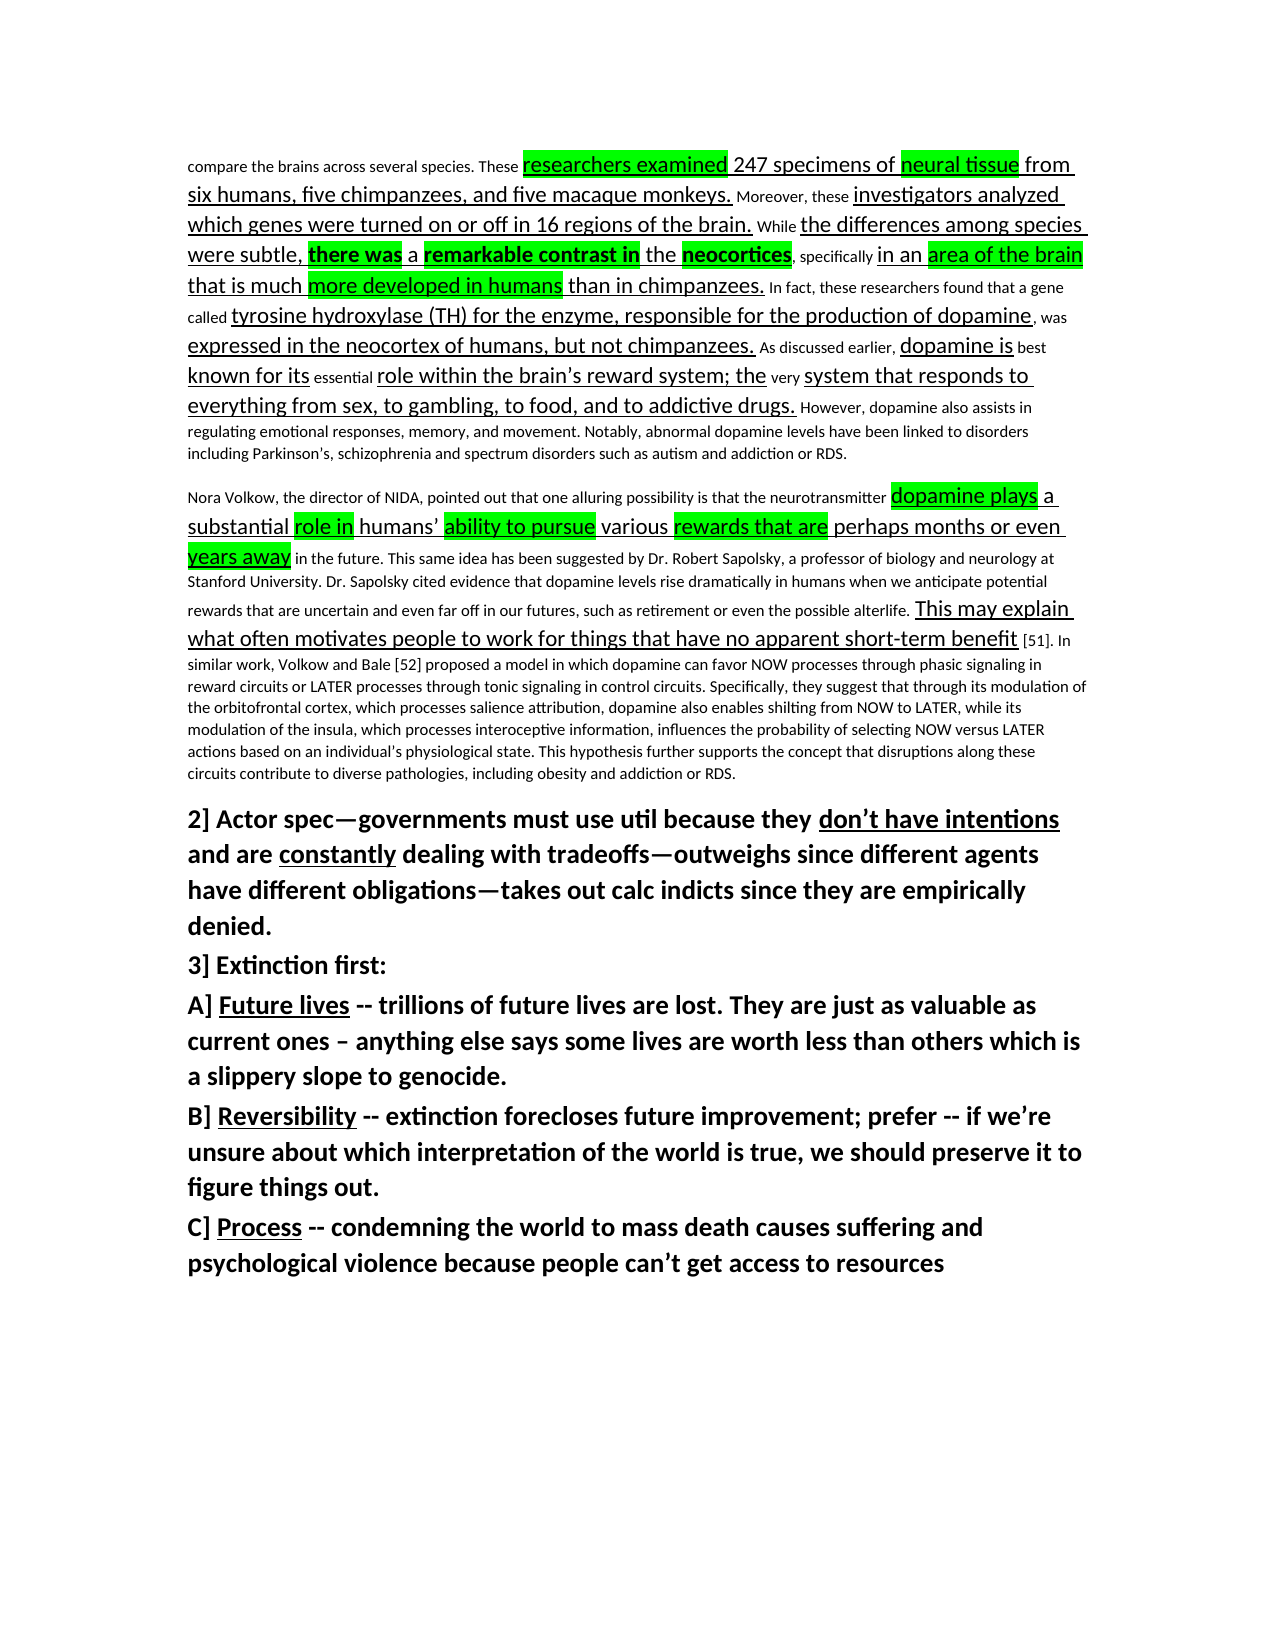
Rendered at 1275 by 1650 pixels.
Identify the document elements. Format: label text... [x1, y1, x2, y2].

subtitle B] Reversibility -- extinction forecloses future improvement; prefer -- if we’re unsure about which interpretation of the world is true, we should preserve it to figure things out. [187, 1099, 1087, 1204]
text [187, 150, 1087, 463]
subtitle C] Process -- condemning the world to mass death causes suffering and psychological violence because people can’t get access to resources [187, 1210, 1087, 1279]
subtitle 3] Extinction first: [187, 948, 1087, 982]
subtitle 2] Actor spec—governments must use util because they don’t have intentions and are constantly dealing with tradeoffs—outweighs since different agents have different obligations—takes out calc indicts since they are empirically denied. [187, 802, 1087, 942]
text Nora Volkow, the director of NIDA, pointed out that one alluring possibility is that the neurotransmitter dopamine plays a substantial role in humans’ ability to pursue various rewards that are perhaps months or even years away in the future. This same idea has been suggested by Dr. Robert Sapolsky, a professor of biology and neurology at Stanford University. Dr. Sapolsky cited evidence that dopamine levels rise dramatically in humans when we anticipate potential rewards that are uncertain and even far off in our futures, such as retirement or even the possible alterlife. This may explain what often motivates people to work for things that have no apparent short-term benefit [51]. In similar work, Volkow and Bale [52] proposed a model in which dopamine can favor NOW processes through phasic signaling in reward circuits or LATER processes through tonic signaling in control circuits. Specifically, they suggest that through its modulation of the orbitofrontal cortex, which processes salience attribution, dopamine also enables shilting from NOW to LATER, while its modulation of the insula, which processes interoceptive information, influences the probability of selecting NOW versus LATER actions based on an individual’s physiological state. This hypothesis further supports the concept that disruptions along these circuits contribute to diverse pathologies, including obesity and addiction or RDS. [187, 482, 1087, 784]
subtitle A] Future lives -- trillions of future lives are lost. They are just as valuable as current ones – anything else says some lives are worth less than others which is a slippery slope to genocide. [187, 988, 1087, 1093]
